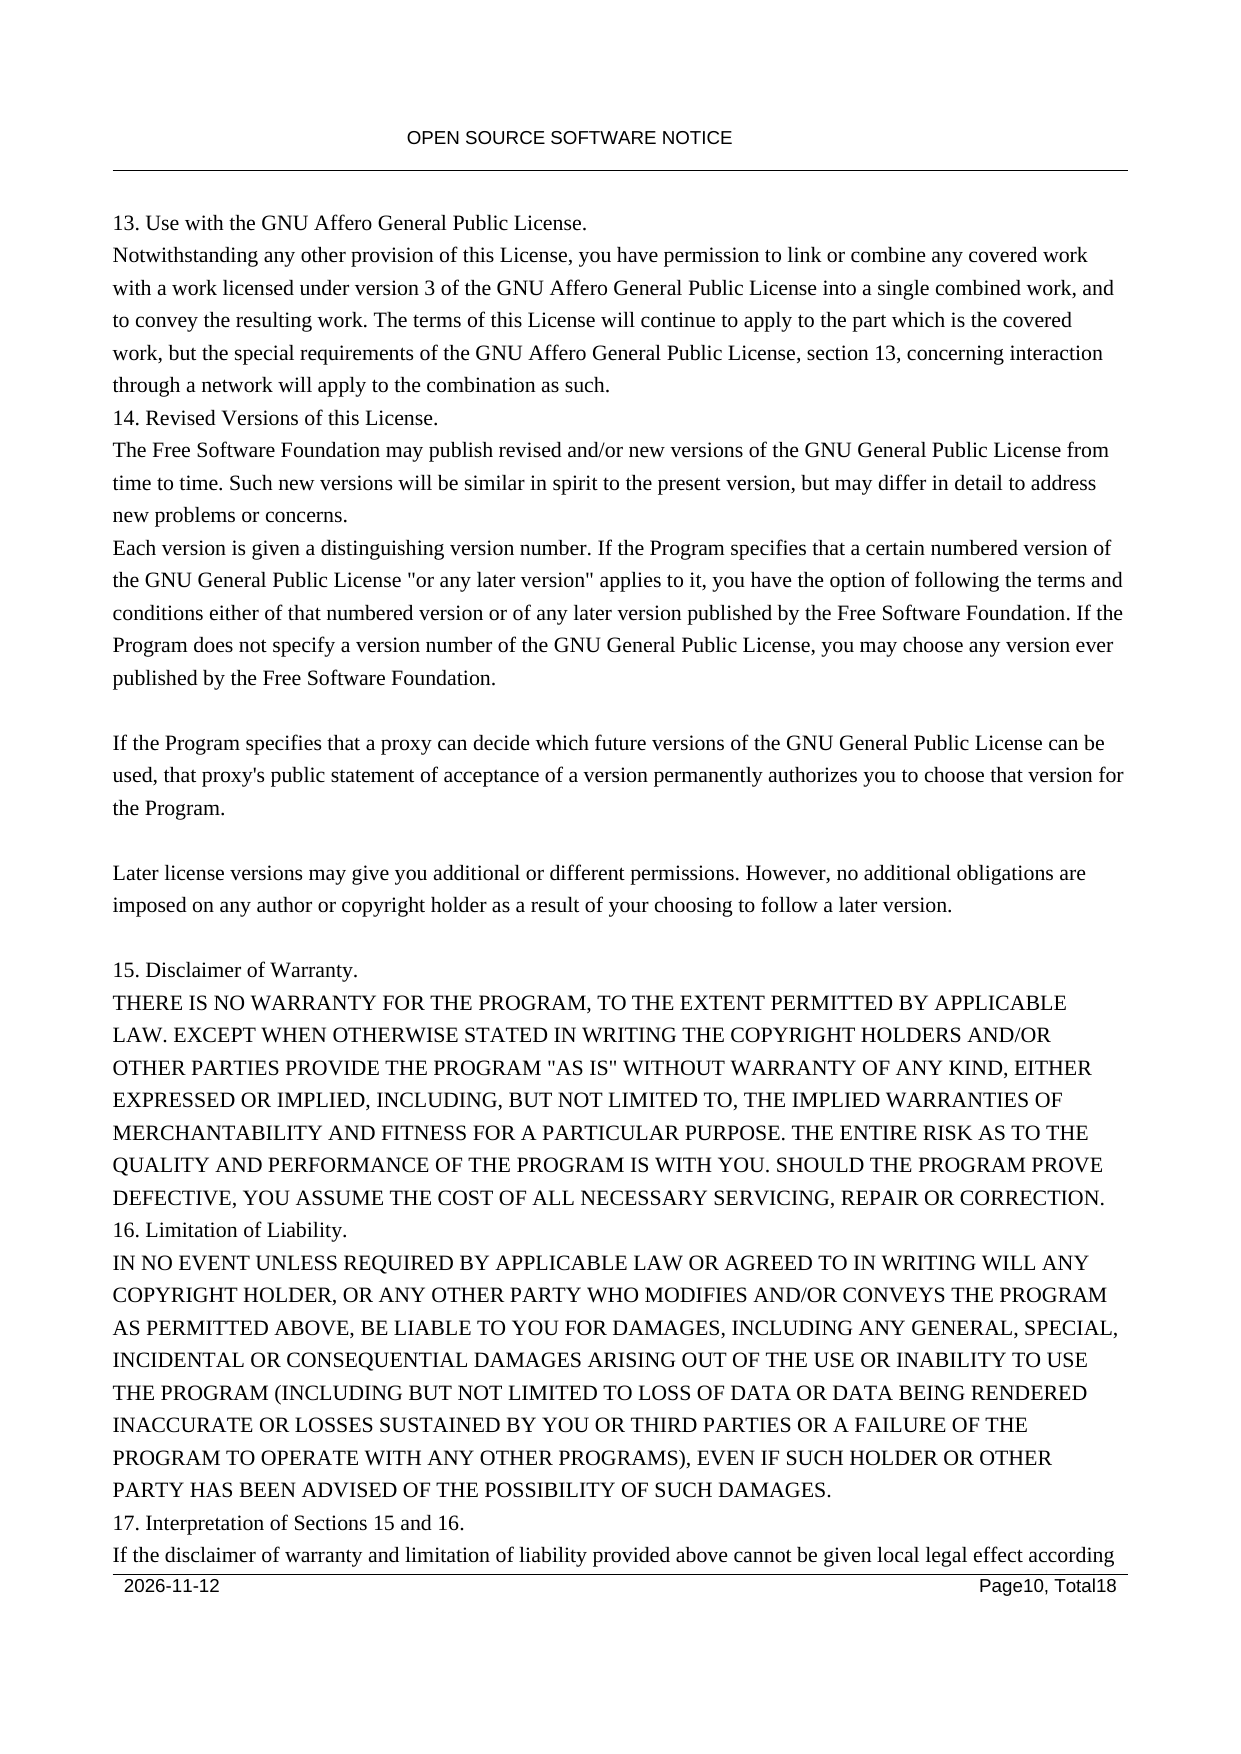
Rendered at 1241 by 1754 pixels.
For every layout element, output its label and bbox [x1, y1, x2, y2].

text [112, 206, 1128, 1571]
